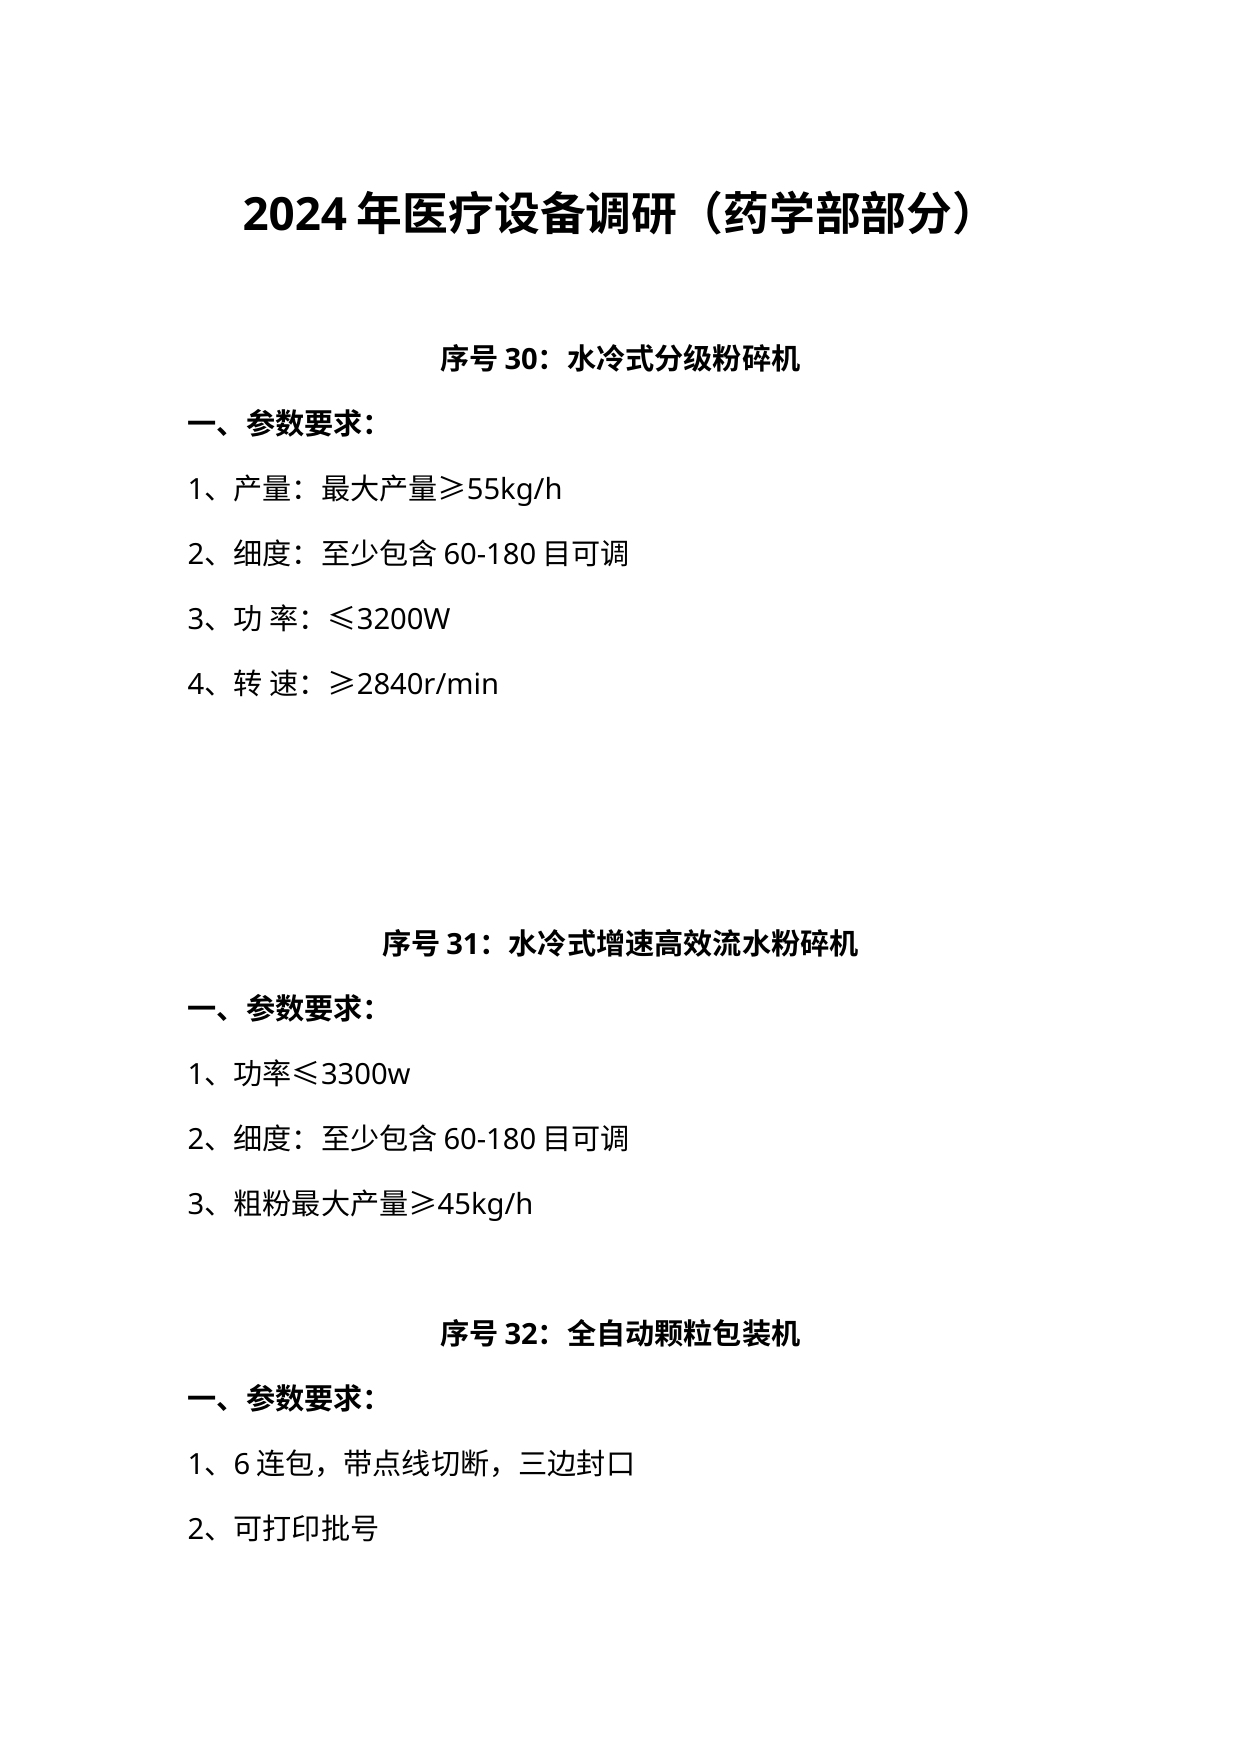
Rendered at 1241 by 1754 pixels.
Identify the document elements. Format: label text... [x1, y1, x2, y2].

list 2024年医疗设备调研（药学部部分） [187, 162, 1053, 259]
list 细度：至少包含60-180目可调 [187, 1104, 1053, 1169]
list 功率≤3300w [187, 1039, 1053, 1104]
list 功 率：≤3200W [187, 584, 1053, 649]
list 一、参数要求： [187, 389, 1053, 454]
list 粗粉最大产量≥45kg/h [187, 1169, 1053, 1234]
list 一、参数要求： [187, 974, 1053, 1039]
list 2、可打印批号 [187, 1494, 1053, 1559]
list 序号32：全自动颗粒包装机 [187, 1299, 1053, 1364]
list 序号31：水冷式增速高效流水粉碎机 [187, 909, 1053, 974]
list 参数要求： [187, 1364, 1053, 1429]
list 1、6连包，带点线切断，三边封口 [187, 1429, 1053, 1494]
list 产量：最大产量≥55kg/h [187, 454, 1053, 519]
list 细度：至少包含60-180目可调 [187, 519, 1053, 584]
list 序号30：水冷式分级粉碎机 [187, 324, 1053, 389]
list 转 速：≥2840r/min [187, 649, 1053, 714]
